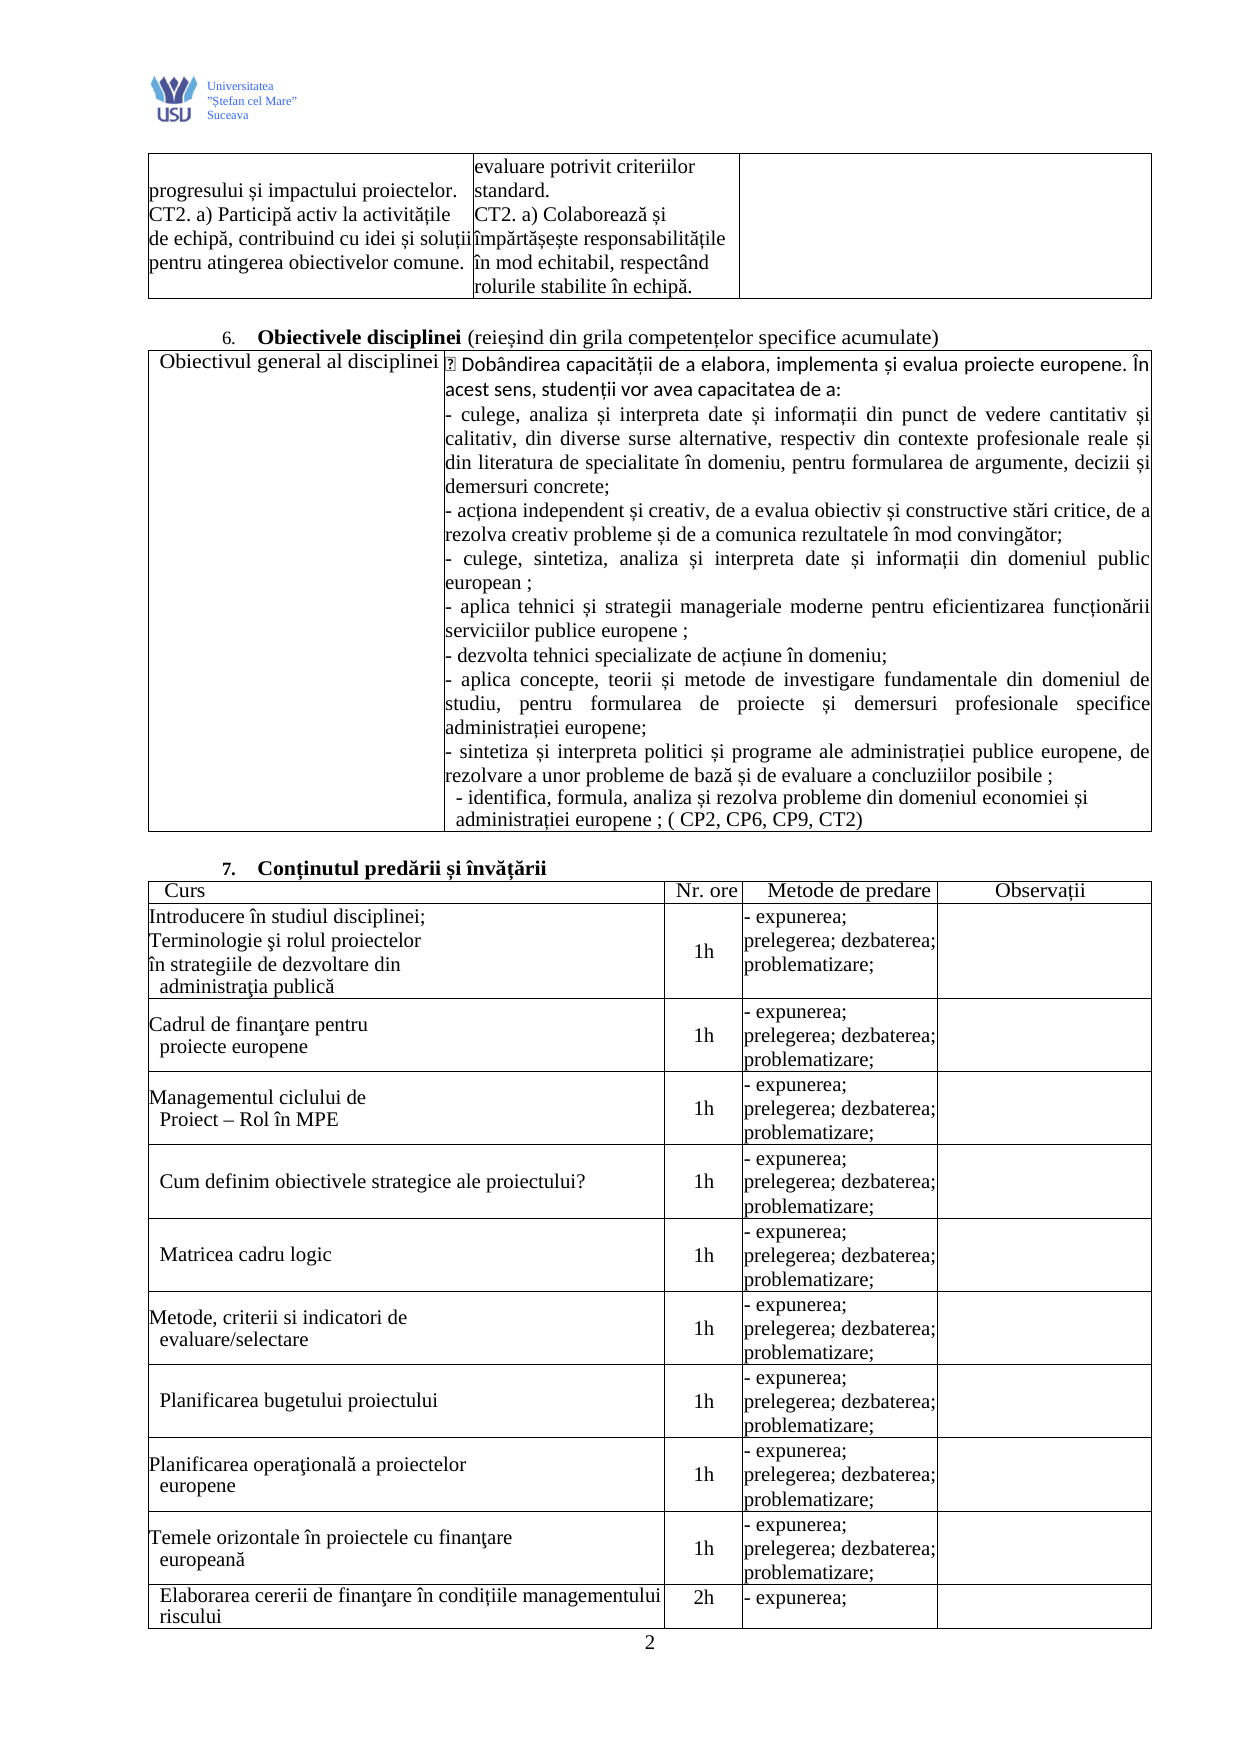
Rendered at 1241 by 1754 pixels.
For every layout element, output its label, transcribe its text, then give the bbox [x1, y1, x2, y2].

table_cell Metode, criterii si indicatori de evaluare/selectare [149, 1292, 664, 1364]
table_cell 1h [665, 1512, 742, 1584]
table_cell 1h [665, 1072, 742, 1144]
table_cell Matricea cadru logic [149, 1219, 664, 1291]
table_cell [938, 1585, 1151, 1628]
picture [146, 67, 200, 126]
table_cell - expunerea; prelegerea; dezbaterea; problematizare; [743, 1072, 937, 1144]
table_cell [938, 1512, 1151, 1584]
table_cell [740, 154, 1151, 298]
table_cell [149, 1585, 664, 1628]
table_cell [938, 1219, 1151, 1291]
table_cell 1h [665, 1219, 742, 1291]
table_cell Cadrul de finanţare pentru proiecte europene [149, 999, 664, 1071]
table_cell [938, 999, 1151, 1071]
table_cell [938, 1072, 1151, 1144]
table_cell - expunerea; prelegerea; dezbaterea; problematizare; [743, 999, 937, 1071]
table_cell - expunerea; prelegerea; dezbaterea; problematizare; [743, 904, 937, 998]
table_cell Managementul ciclului de Proiect – Rol în MPE [149, 1072, 664, 1144]
table_header Metode de predare [743, 882, 937, 903]
table_cell - expunerea; prelegerea; dezbaterea; problematizare; [743, 1219, 937, 1291]
table_header Nr. ore [665, 882, 742, 903]
table_cell [938, 1145, 1151, 1218]
table_cell 1h [665, 1292, 742, 1364]
table_cell 1h [665, 1145, 742, 1218]
table_cell - expunerea; prelegerea; dezbaterea; problematizare; [743, 1365, 937, 1437]
list Conținutul predării și învățării [222, 856, 1152, 880]
table_header Curs [149, 882, 664, 903]
table_cell 1h [665, 999, 742, 1071]
table_cell Temele orizontale în proiectele cu finanţare europeană [149, 1512, 664, 1584]
table_cell Cum definim obiectivele strategice ale proiectului? [149, 1145, 664, 1218]
table_cell Introducere în studiul disciplinei; Terminologie şi rolul proiectelor în strategiile de dezvoltare din administraţia publică [149, 904, 664, 998]
table_cell 1h [665, 904, 742, 998]
table_cell [938, 904, 1151, 998]
table_cell [938, 1365, 1151, 1437]
table_cell 2h [665, 1585, 742, 1628]
table_cell - expunerea; prelegerea; dezbaterea; problematizare; [743, 1438, 937, 1511]
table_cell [743, 1585, 937, 1628]
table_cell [743, 1512, 937, 1584]
table_cell 1h [665, 1438, 742, 1511]
table_header  Dobândirea capacităţii de a elabora, implementa şi evalua proiecte europene. În acest sens, studenții vor avea capacitatea de a: - culege, analiza și interpreta date și informații din punct de vedere cantitativ și calitativ, din diverse surse alternative, respectiv din contexte profesionale reale și din literatura de specialitate în domeniu, pentru formularea de argumente, decizii și demersuri concrete; - acționa independent și creativ, de a evalua obiectiv și constructive stări critice, de a rezolva creativ probleme și de a comunica rezultatele în mod convingător; - culege, sintetiza, analiza și interpreta date și informații din domeniul public european ; - aplica tehnici și strategii manageriale moderne pentru eficientizarea funcționării serviciilor publice europene ; - dezvolta tehnici specializate de acțiune în domeniu; - aplica concepte, teorii și metode de investigare fundamentale din domeniul de studiu, pentru formularea de proiecte și demersuri profesionale specifice administrației europene; - sintetiza și interpreta politici și programe ale administrației publice europene, de rezolvare a unor probleme de bază și de evaluare a concluziilor posibile ; - identifica, formula, analiza și rezolva probleme din domeniul economiei și administrației europene ; ( CP2, CP6, CP9, CT2) [445, 351, 1151, 831]
table_cell - expunerea; prelegerea; dezbaterea; problematizare; [743, 1292, 937, 1364]
table_cell [938, 1438, 1151, 1511]
table_cell - expunerea; prelegerea; dezbaterea; problematizare; [743, 1145, 937, 1218]
table_cell [938, 1292, 1151, 1364]
table_header Observații [938, 882, 1151, 903]
table_cell Planificarea bugetului proiectului [149, 1365, 664, 1437]
table_cell Planificarea operaţională a proiectelor europene [149, 1438, 664, 1511]
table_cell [474, 154, 739, 298]
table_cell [149, 154, 473, 298]
table_cell 1h [665, 1365, 742, 1437]
list Obiectivele disciplinei (reieșind din grila competențelor specifice acumulate) [222, 325, 1152, 349]
table_header Obiectivul general al disciplinei [149, 351, 444, 831]
